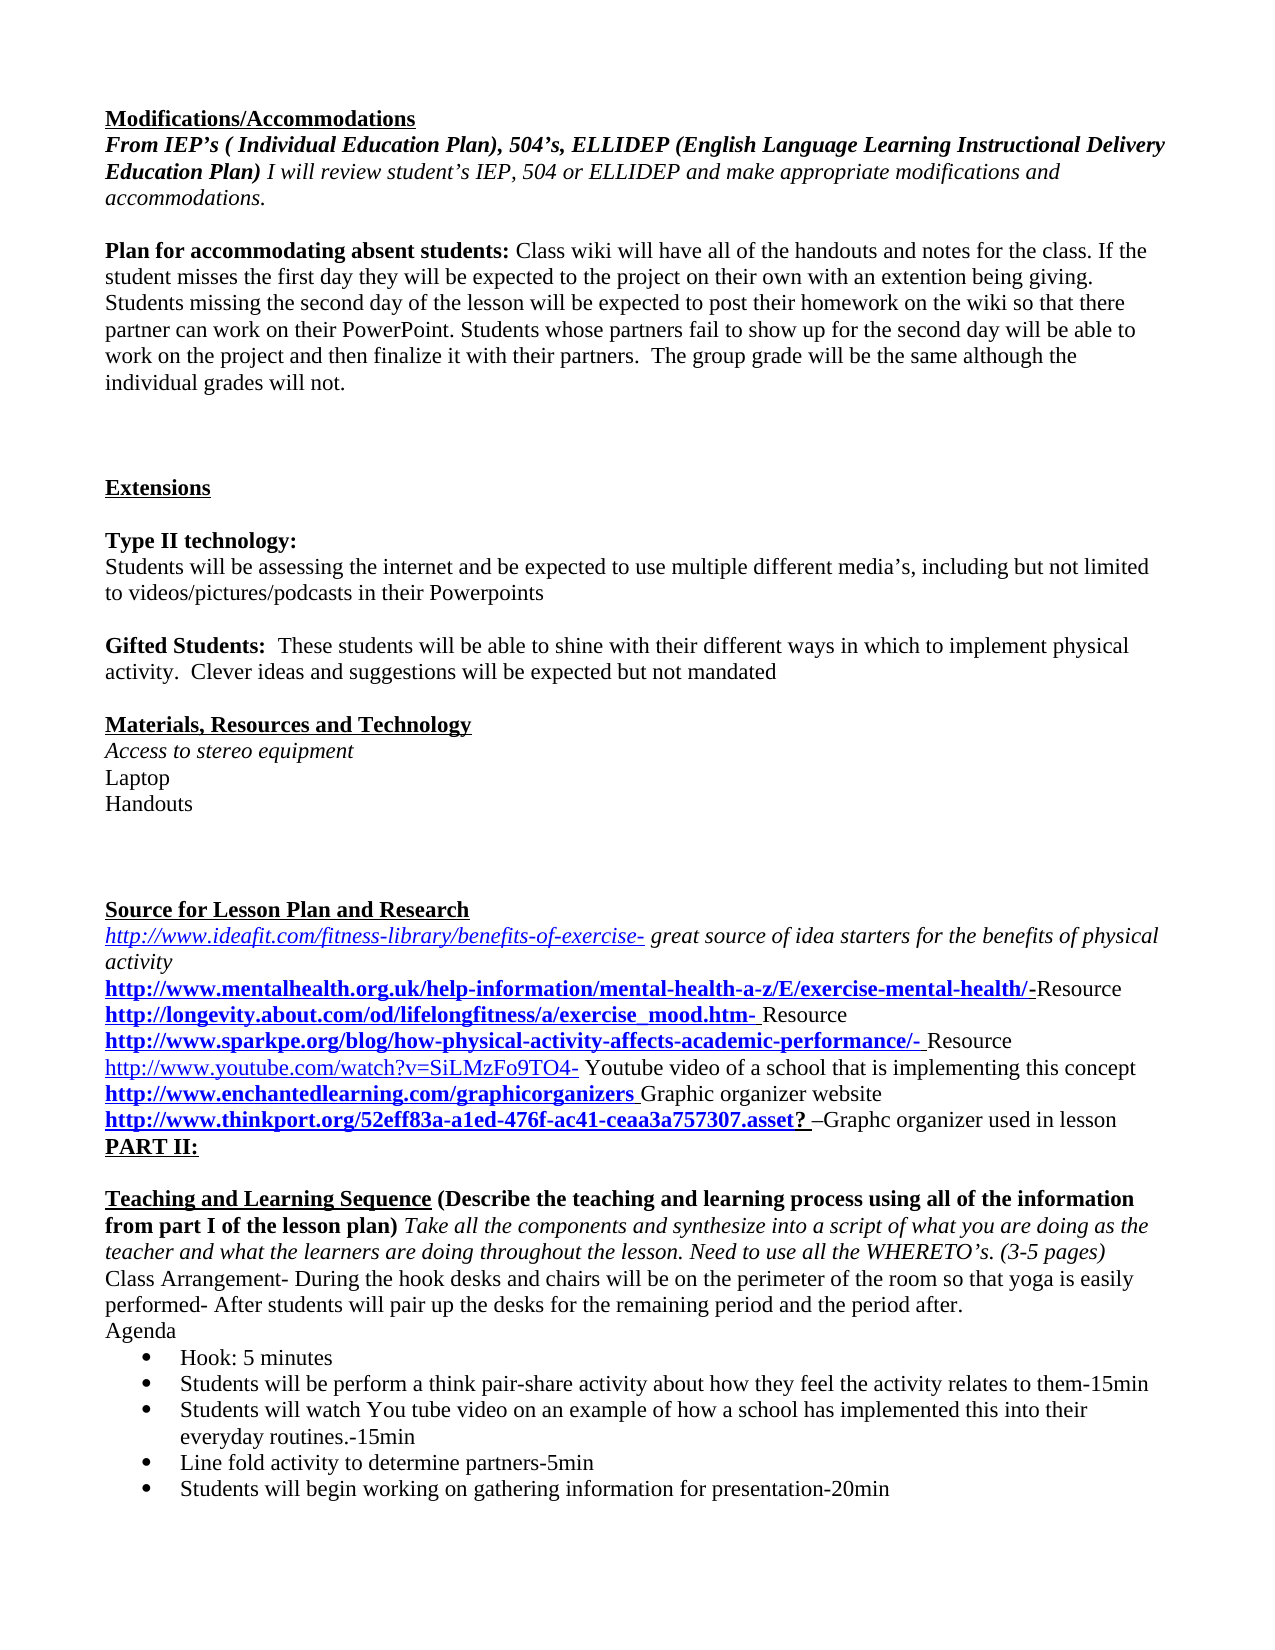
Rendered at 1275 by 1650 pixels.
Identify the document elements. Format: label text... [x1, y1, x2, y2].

list Students will be perform a think pair-share activity about how they feel the activity relates to them-15min [142, 1370, 1170, 1396]
text Handouts [105, 790, 1170, 817]
text Students will be assessing the internet and be expected to use multiple different media’s, including but not limited to videos/pictures/podcasts in their Powerpoints [105, 553, 1170, 606]
text Gifted Students: These students will be able to shine with their different ways in which to implement physical activity. Clever ideas and suggestions will be expected but not mandated [105, 632, 1170, 685]
text Agenda [105, 1317, 1170, 1344]
text Materials, Resources and Technology [105, 711, 1170, 737]
text PART II: [105, 1133, 1170, 1159]
list Hook: 5 minutes [142, 1344, 1170, 1370]
text From IEP’s ( Individual Education Plan), 504’s, ELLIDEP (English Language Learning Instructional Delivery Education Plan) I will review student’s IEP, 504 or ELLIDEP and make appropriate modifications and accommodations. [105, 131, 1170, 210]
text http://www.youtube.com/watch?v=SiLMzFo9TO4- Youtube video of a school that is implementing this concept [571, 1054, 1170, 1080]
text Source for Lesson Plan and Research [105, 896, 1170, 922]
text Teaching and Learning Sequence (Describe the teaching and learning process using all of the information from part I of the lesson plan) Take all the components and synthesize into a script of what you are doing as the teacher and what the learners are doing throughout the lesson. Need to use all the WHERETO’s. (3-5 pages) [105, 1186, 1170, 1264]
list Students will watch You tube video on an example of how a school has implemented this into their everyday routines.-15min [142, 1396, 1170, 1449]
list Line fold activity to determine partners-5min [142, 1449, 1170, 1475]
text http://longevity.about.com/od/lifelongfitness/a/exercise_mood.htm- Resource [105, 1001, 1170, 1027]
text Access to stereo equipment [105, 737, 1170, 764]
list Students will begin working on gathering information for presentation-20min [142, 1475, 1170, 1502]
text Laptop [105, 764, 1170, 790]
text http://www.mentalhealth.org.uk/help-information/mental-health-a-z/E/exercise-mental-health/-Resource [105, 975, 1170, 1001]
text http://www.sparkpe.org/blog/how-physical-activity-affects-academic-performance/- Resource [105, 1027, 1170, 1054]
text Type II technology: [105, 527, 1170, 553]
text Plan for accommodating absent students: Class wiki will have all of the handouts and notes for the class. If the student misses the first day they will be expected to the project on their own with an extention being giving. Students missing the second day of the lesson will be expected to post their homework on the wiki so that there partner can work on their PowerPoint. Students whose partners fail to show up for the second day will be able to work on the project and then finalize it with their partners. The group grade will be the same although the individual grades will not. [105, 237, 1170, 395]
text http://www.enchantedlearning.com/graphicorganizers Graphic organizer website [105, 1080, 1170, 1106]
text http://www.thinkport.org/52eff83a-a1ed-476f-ac41-ceaa3a757307.asset? –Graphc organizer used in lesson [105, 1106, 1170, 1133]
text http://www.ideafit.com/fitness-library/benefits-of-exercise- great source of idea starters for the benefits of physical activity [105, 922, 1170, 975]
text Class Arrangement- During the hook desks and chairs will be on the perimeter of the room so that yoga is easily performed- After students will pair up the desks for the remaining period and the period after. [105, 1264, 1170, 1317]
text Modifications/Accommodations [105, 105, 1170, 131]
text Extensions [105, 474, 1170, 500]
